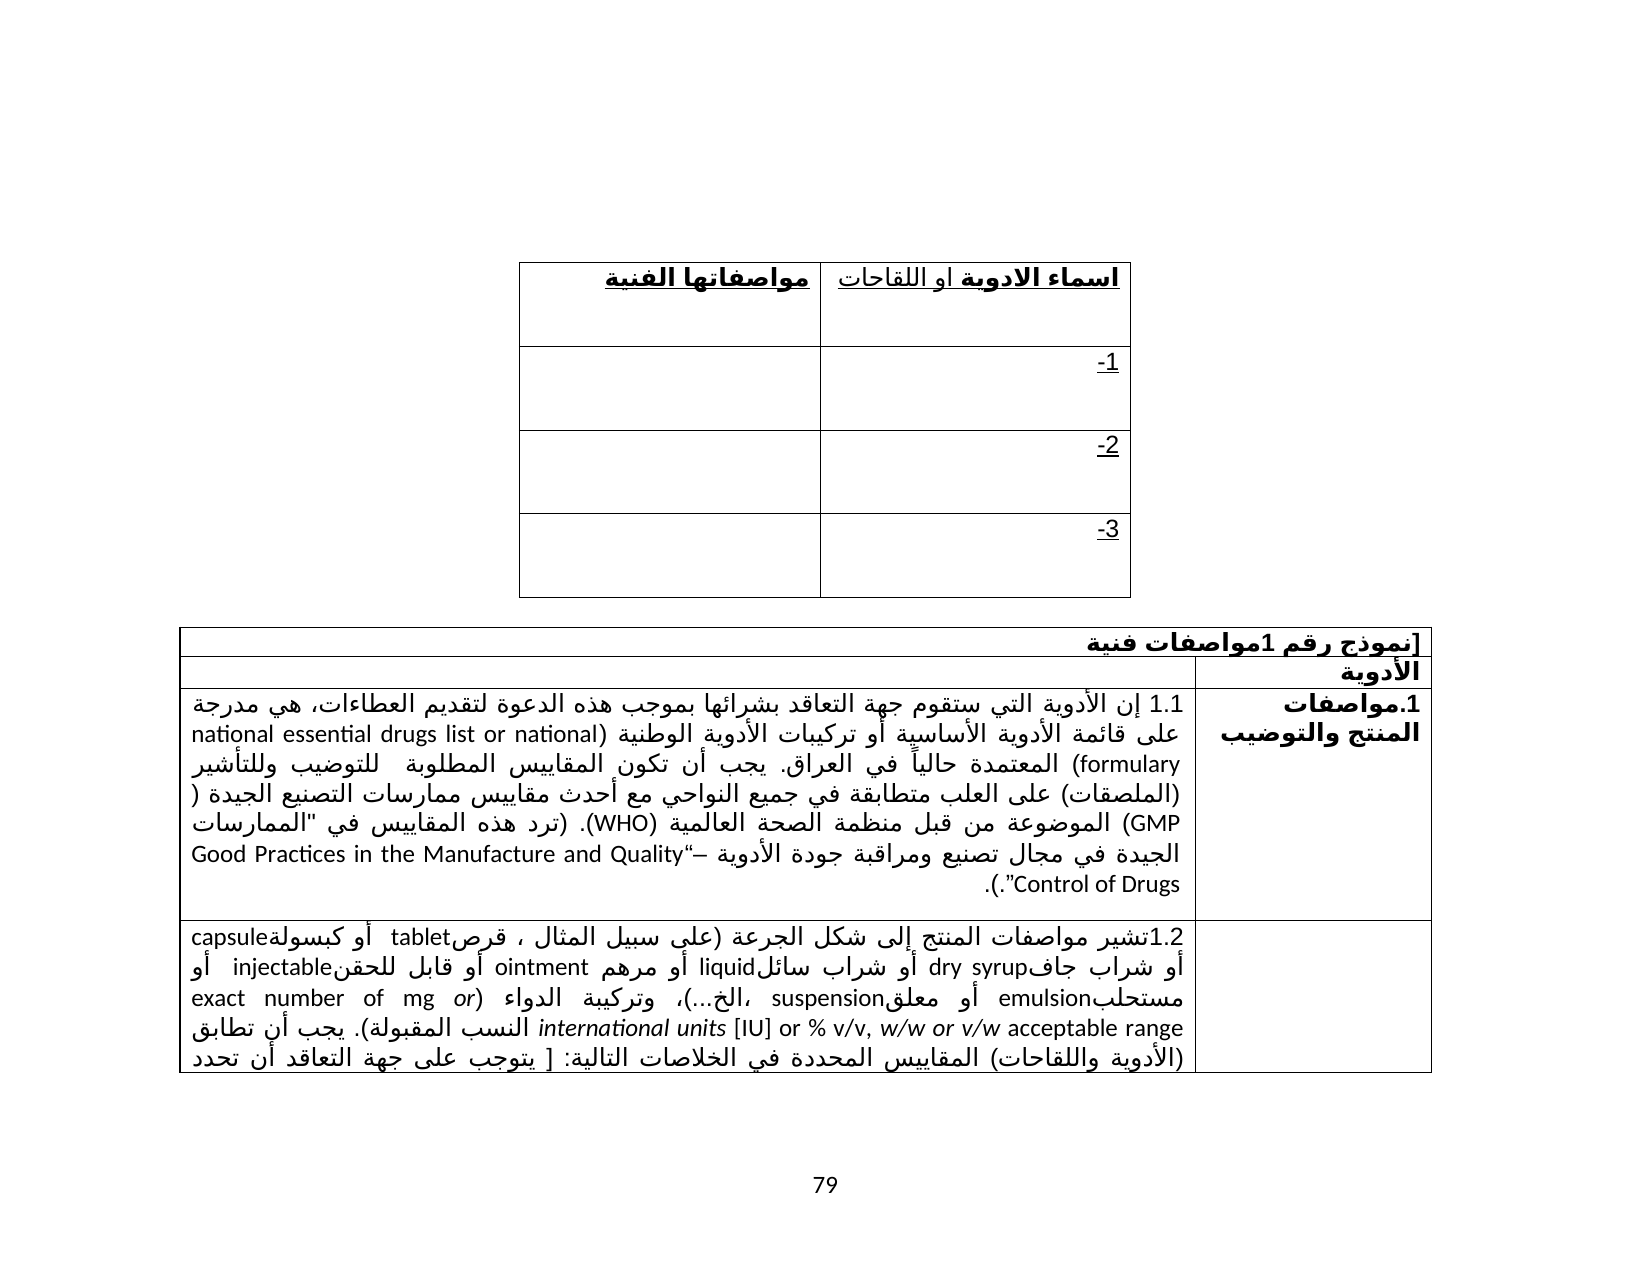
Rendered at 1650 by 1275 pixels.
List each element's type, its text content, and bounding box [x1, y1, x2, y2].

table_header مواصفاتها الفنية [520, 263, 820, 346]
table_cell 3- [821, 514, 1130, 597]
table_cell [520, 347, 820, 429]
table_cell [181, 657, 1195, 688]
table_cell 1.1 إن الأدوية التي ستقوم جهة التعاقد بشرائها بموجب هذه الدعوة لتقديم العطاءات، هي مدرجة على قائمة الأدوية الأساسية أو تركيبات الأدوية الوطنية (national essential drugs list or national formulary) المعتمدة حالياً في العراق. يجب أن تكون المقاييس المطلوبة للتوضيب وللتأشير (الملصقات) على العلب متطابقة في جميع النواحي مع أحدث مقاييس ممارسات التصنيع الجيدة (GMP) الموضوعة من قبل منظمة الصحة العالمية (WHO). (ترد هذه المقاييس في "الممارسات الجيدة في مجال تصنيع ومراقبة جودة الأدوية –“Good Practices in the Manufacture and Quality Control of Drugs”.). [181, 689, 1195, 920]
table_header [نموذج رقم 1مواصفات فنية [181, 628, 1431, 656]
table_cell 2- [821, 431, 1130, 513]
table_cell [1196, 921, 1431, 1072]
table_cell [520, 514, 820, 597]
table_cell [520, 431, 820, 513]
table_cell الأدوية [1196, 657, 1431, 688]
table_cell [181, 921, 1195, 1072]
table_header اسماء الادوية او اللقاحات [821, 263, 1130, 346]
table_cell 1.مواصفات المنتج والتوضيب [1196, 689, 1431, 920]
table_cell 1- [821, 347, 1130, 429]
